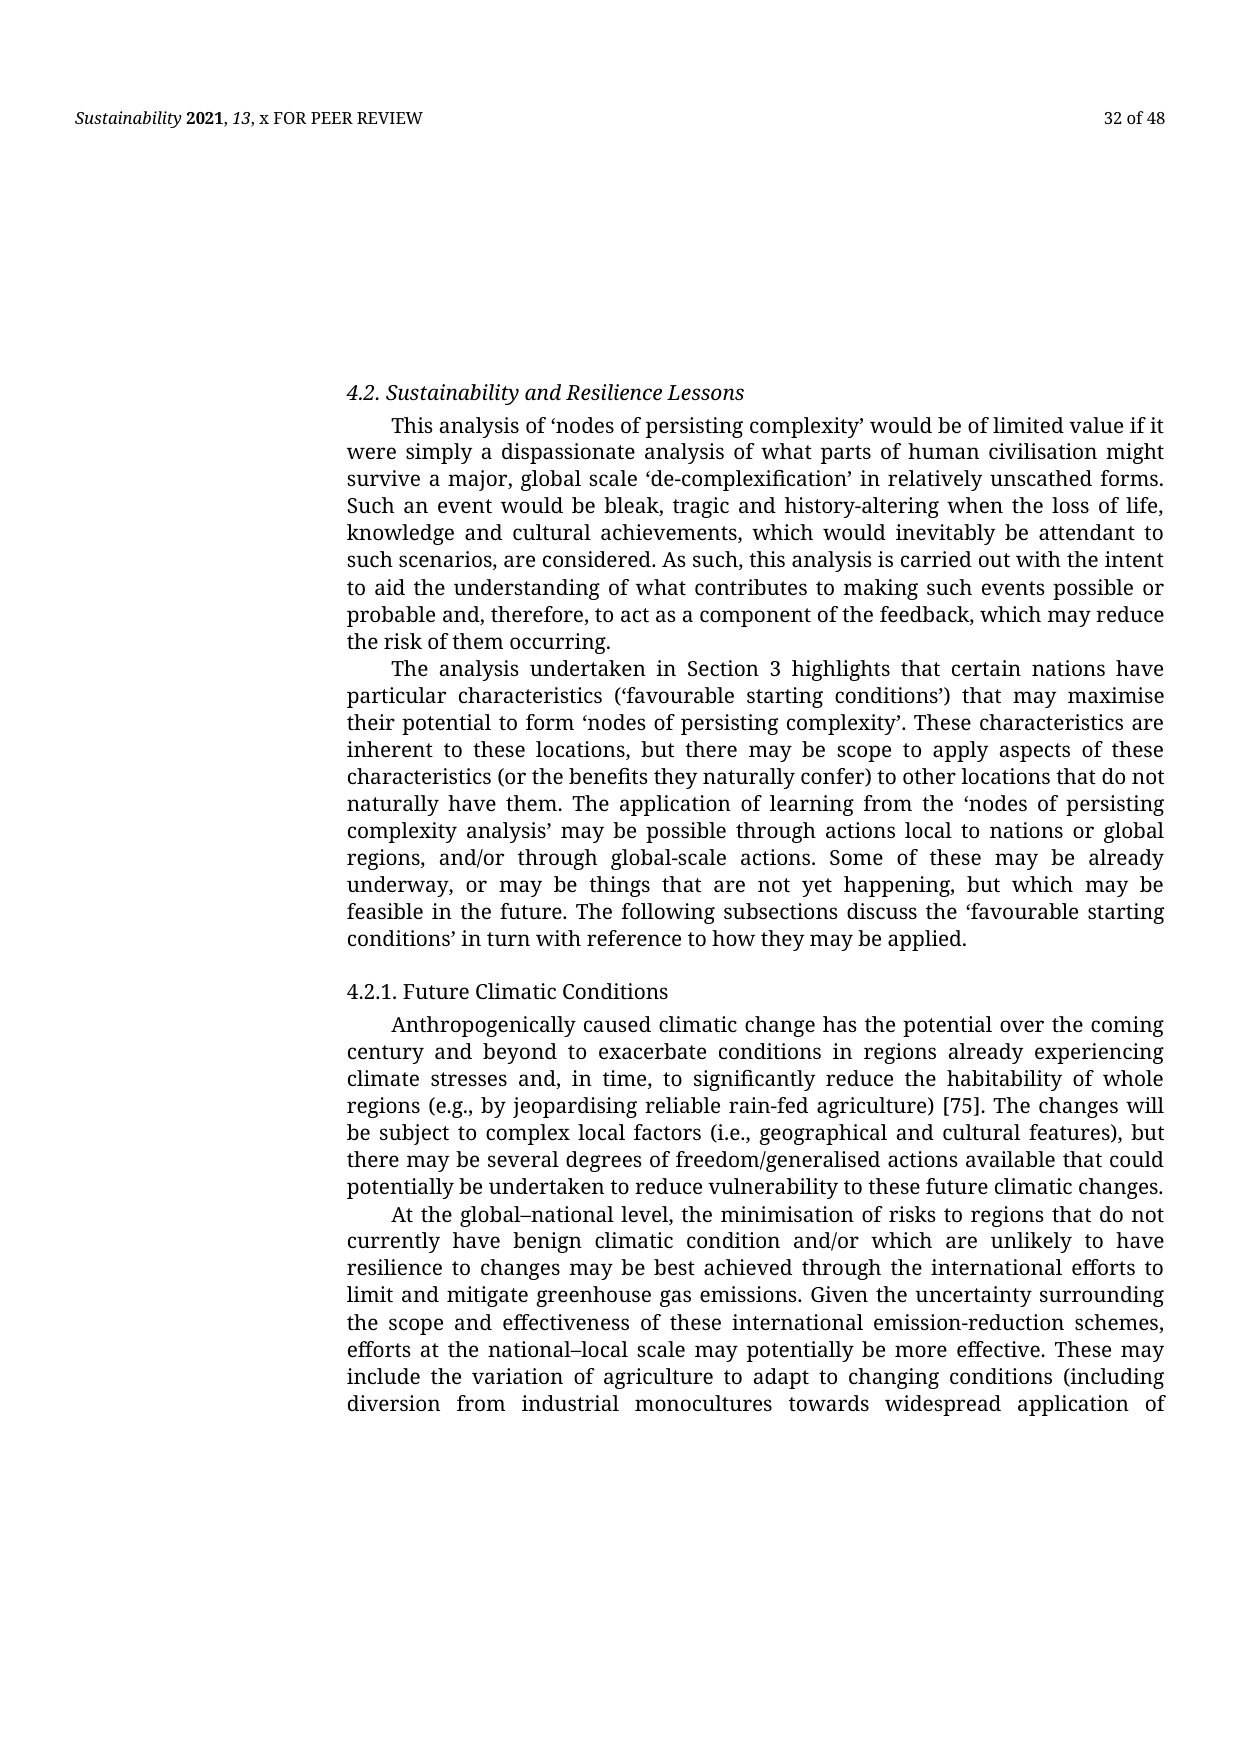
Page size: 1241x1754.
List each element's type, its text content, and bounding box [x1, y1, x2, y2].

subtitle 4.2.1. Future Climatic Conditions [347, 978, 1165, 1005]
text Anthropogenically caused climatic change has the potential over the coming century and beyond to exacerbate conditions in regions already experiencing climate stresses and, in time, to significantly reduce the habitability of whole regions (e.g., by jeopardising reliable rain-fed agriculture) [75]. The changes will be subject to complex local factors (i.e., geographical and cultural features), but there may be several degrees of freedom/generalised actions available that could potentially be undertaken to reduce vulnerability to these future climatic changes. [347, 1011, 1165, 1201]
text This analysis of ‘nodes of persisting complexity’ would be of limited value if it were simply a dispassionate analysis of what parts of human civilisation might survive a major, global scale ‘de-complexification’ in relatively unscathed forms. Such an event would be bleak, tragic and history-altering when the loss of life, knowledge and cultural achievements, which would inevitably be attendant to such scenarios, are considered. As such, this analysis is carried out with the intent to aid the understanding of what contributes to making such events possible or probable and, therefore, to act as a component of the feedback, which may reduce the risk of them occurring. [347, 412, 1165, 655]
text The analysis undertaken in Section 3 highlights that certain nations have particular characteristics (‘favourable starting conditions’) that may maximise their potential to form ‘nodes of persisting complexity’. These characteristics are inherent to these locations, but there may be scope to apply aspects of these characteristics (or the benefits they naturally confer) to other locations that do not naturally have them. The application of learning from the ‘nodes of persisting complexity analysis’ may be possible through actions local to nations or global regions, and/or through global-scale actions. Some of these may be already underway, or may be things that are not yet happening, but which may be feasible in the future. The following subsections discuss the ‘favourable starting conditions’ in turn with reference to how they may be applied. [347, 655, 1165, 953]
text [347, 1201, 1165, 1417]
subtitle 4.2. Sustainability and Resilience Lessons [347, 378, 1165, 405]
